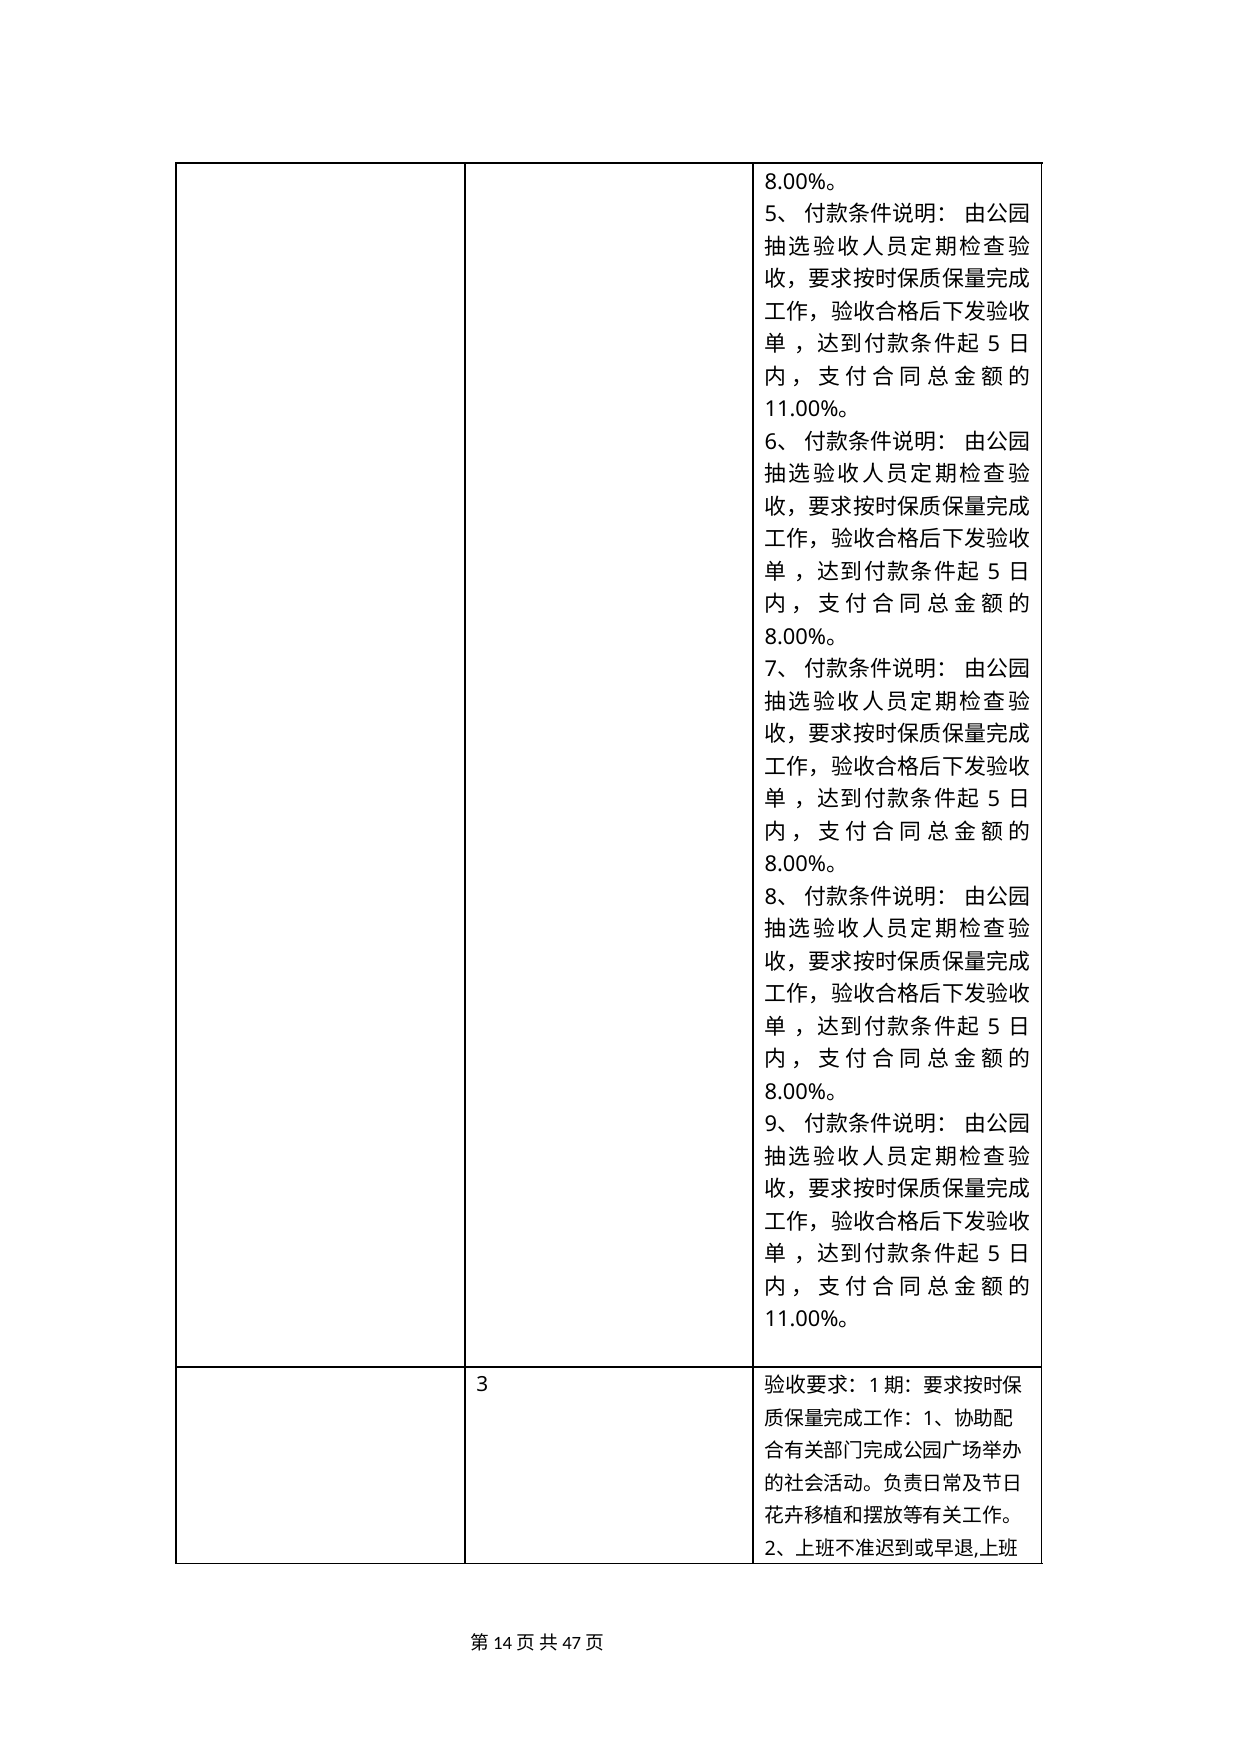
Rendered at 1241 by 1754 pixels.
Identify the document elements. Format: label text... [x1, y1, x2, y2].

table_cell 3 [466, 1368, 752, 1563]
table_cell [177, 1368, 464, 1563]
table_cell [754, 164, 1041, 1366]
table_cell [754, 1368, 1041, 1563]
table_cell [177, 164, 464, 1366]
table_cell 2 [466, 164, 752, 1366]
